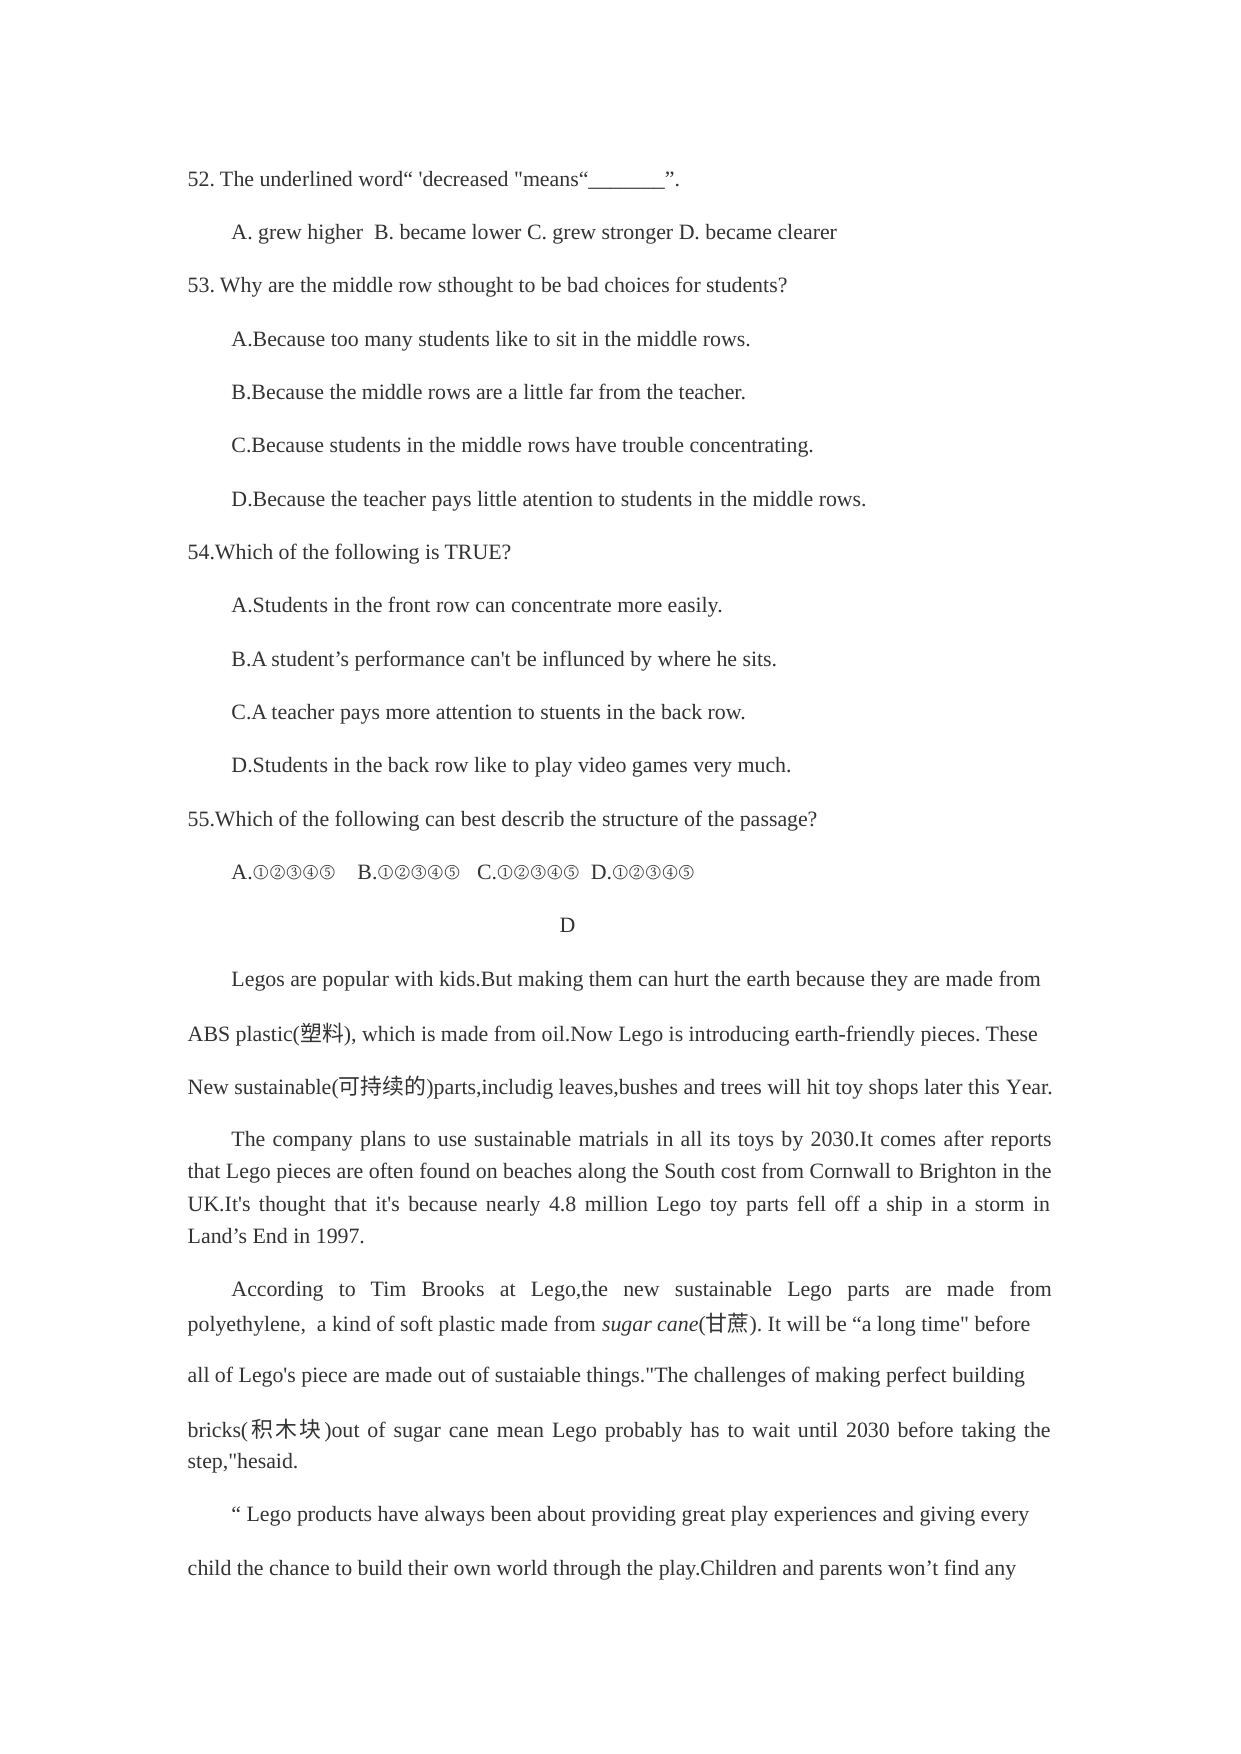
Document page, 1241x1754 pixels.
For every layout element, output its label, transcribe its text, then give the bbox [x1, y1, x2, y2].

list D.Students in the back row like to play video games very much. [187, 749, 1053, 781]
list A.Students in the front row can concentrate more easily. [187, 589, 1053, 621]
list According to Tim Brooks at Lego,the new sustainable Lego parts are made from polyethylene, a kind of soft plastic made from sugar cane(甘蔗). It will be “a long time" before [187, 1273, 1053, 1338]
list B.Because the middle rows are a little far from the teacher. [187, 375, 1053, 408]
list all of Lego's piece are made out of sustaiable things."The challenges of making perfect building [187, 1359, 1053, 1391]
list A.Because too many students like to sit in the middle rows. [187, 322, 1053, 354]
list D.Because the teacher pays little atention to students in the middle rows. [187, 482, 1053, 514]
list 52. The underlined word“ 'decreased "means“_______”. [187, 162, 1053, 194]
list B.A student’s performance can't be influnced by where he sits. [187, 642, 1053, 674]
list Legos are popular with kids.But making them can hurt the earth because they are made from [187, 962, 1053, 994]
list 55.Which of the following can best describ the structure of the passage? [187, 802, 1053, 834]
list The company plans to use sustainable matrials in all its toys by 2030.It comes after reports that Lego pieces are often found on beaches along the South cost from Cornwall to Brighton in the UK.It's thought that it's because nearly 4.8 million Lego toy parts fell off a ship in a storm in Land’s End in 1997. [187, 1169, 1053, 1252]
list A.①②③④⑤ B.①②③④⑤ C.①②③④⑤ D.①②③④⑤ [187, 855, 1053, 888]
list bricks(积木块)out of sugar cane mean Lego probably has to wait until 2030 before taking the step,"hesaid. [187, 1423, 1053, 1477]
list C.A teacher pays more attention to stuents in the back row. [187, 695, 1053, 728]
list 53. Why are the middle row sthought to be bad choices for students? [187, 269, 1053, 301]
list child the chance to build their own world through the play.Children and parents won’t find any [187, 1551, 1053, 1584]
list D [187, 909, 1053, 941]
list “ Lego products have always been about providing great play experiences and giving every [187, 1498, 1053, 1530]
list New sustainable(可持续的)parts,includig leaves,bushes and trees will hit toy shops later this Year. [426, 1069, 1053, 1101]
list The company plans to use sustainable matrials in all its toys by 2030.It comes after reports that Lego pieces are often found on beaches along the South cost from Cornwall to Brighton in the UK.It's thought that it's because nearly 4.8 million Lego toy parts fell off a ship in a storm in Land’s End in 1997. [187, 1122, 1053, 1168]
list ABS plastic(塑料), which is made from oil.Now Lego is introducing earth-friendly pieces. These [187, 1015, 1053, 1048]
list C.Because students in the middle rows have trouble concentrating. [187, 429, 1053, 461]
list A. grew higher B. became lower C. grew stronger D. became clearer [187, 215, 1053, 248]
list 54.Which of the following is TRUE? [187, 535, 1053, 568]
